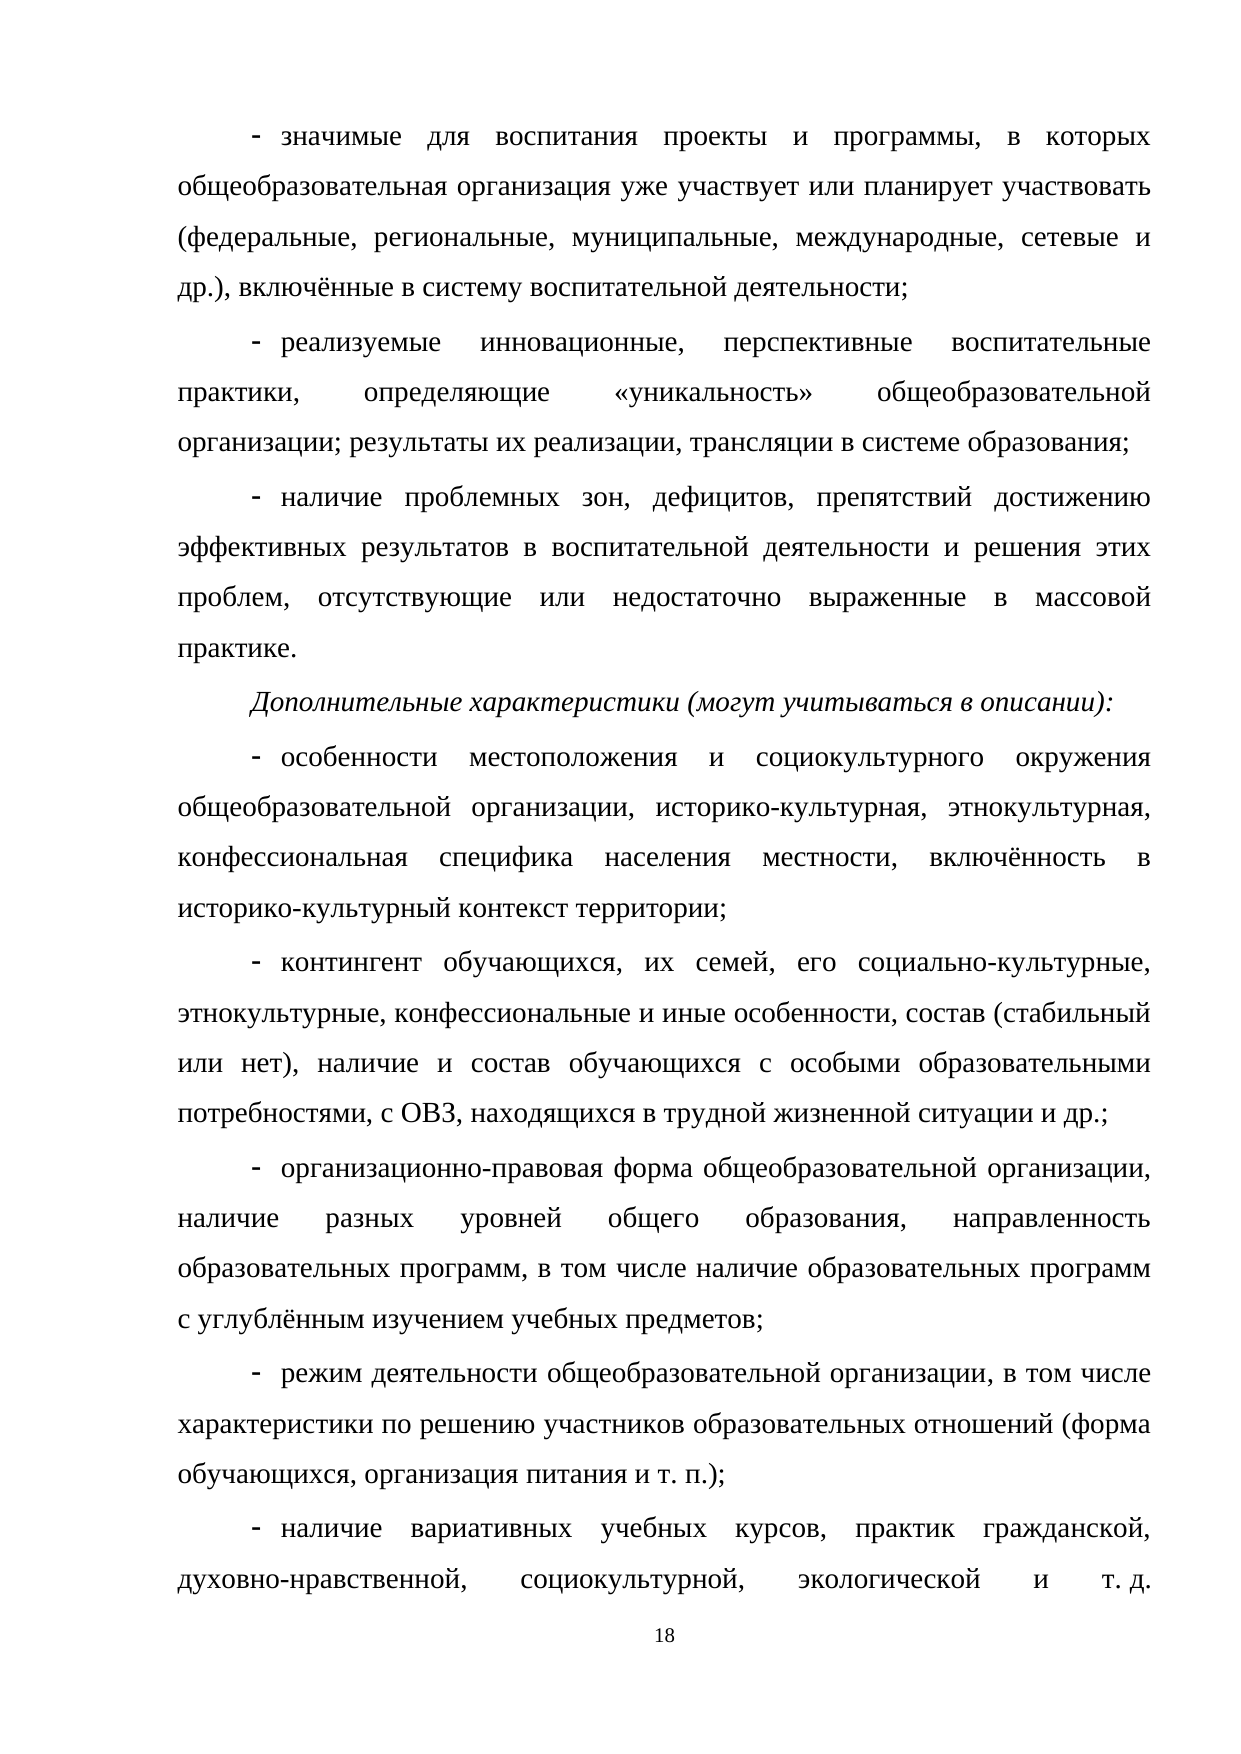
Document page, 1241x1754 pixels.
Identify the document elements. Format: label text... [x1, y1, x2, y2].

list значимые для воспитания проекты и программы, в которых общеобразовательная организация уже участвует или планирует участвовать (федеральные, региональные, муниципальные, международные, сетевые и др.), включённые в систему воспитательной деятельности; [177, 118, 1152, 303]
list режим деятельности общеобразовательной организации, в том числе характеристики по решению участников образовательных отношений (форма обучающихся, организация питания и т. п.); [177, 1355, 1152, 1490]
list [177, 1511, 1152, 1594]
list контингент обучающихся, их семей, его социально-культурные, этнокультурные, конфессиональные и иные особенности, состав (стабильный или нет), наличие и состав обучающихся с особыми образовательными потребностями, с ОВЗ, находящихся в трудной жизненной ситуации и др.; [177, 944, 1152, 1129]
list наличие проблемных зон, дефицитов, препятствий достижению эффективных результатов в воспитательной деятельности и решения этих проблем, отсутствующие или недостаточно выраженные в массовой практике. [177, 479, 1152, 663]
text Дополнительные характеристики (могут учитываться в описании): [177, 684, 1152, 718]
list особенности местоположения и социокультурного окружения общеобразовательной организации, историко-культурная, этнокультурная, конфессиональная специфика населения местности, включённость в историко-культурный контекст территории; [177, 739, 1152, 923]
list реализуемые инновационные, перспективные воспитательные практики, определяющие «уникальность» общеобразовательной организации; результаты их реализации, трансляции в системе образования; [177, 324, 1152, 458]
list организационно-правовая форма общеобразовательной организации, наличие разных уровней общего образования, направленность образовательных программ, в том числе наличие образовательных программ с углублённым изучением учебных предметов; [177, 1150, 1152, 1334]
